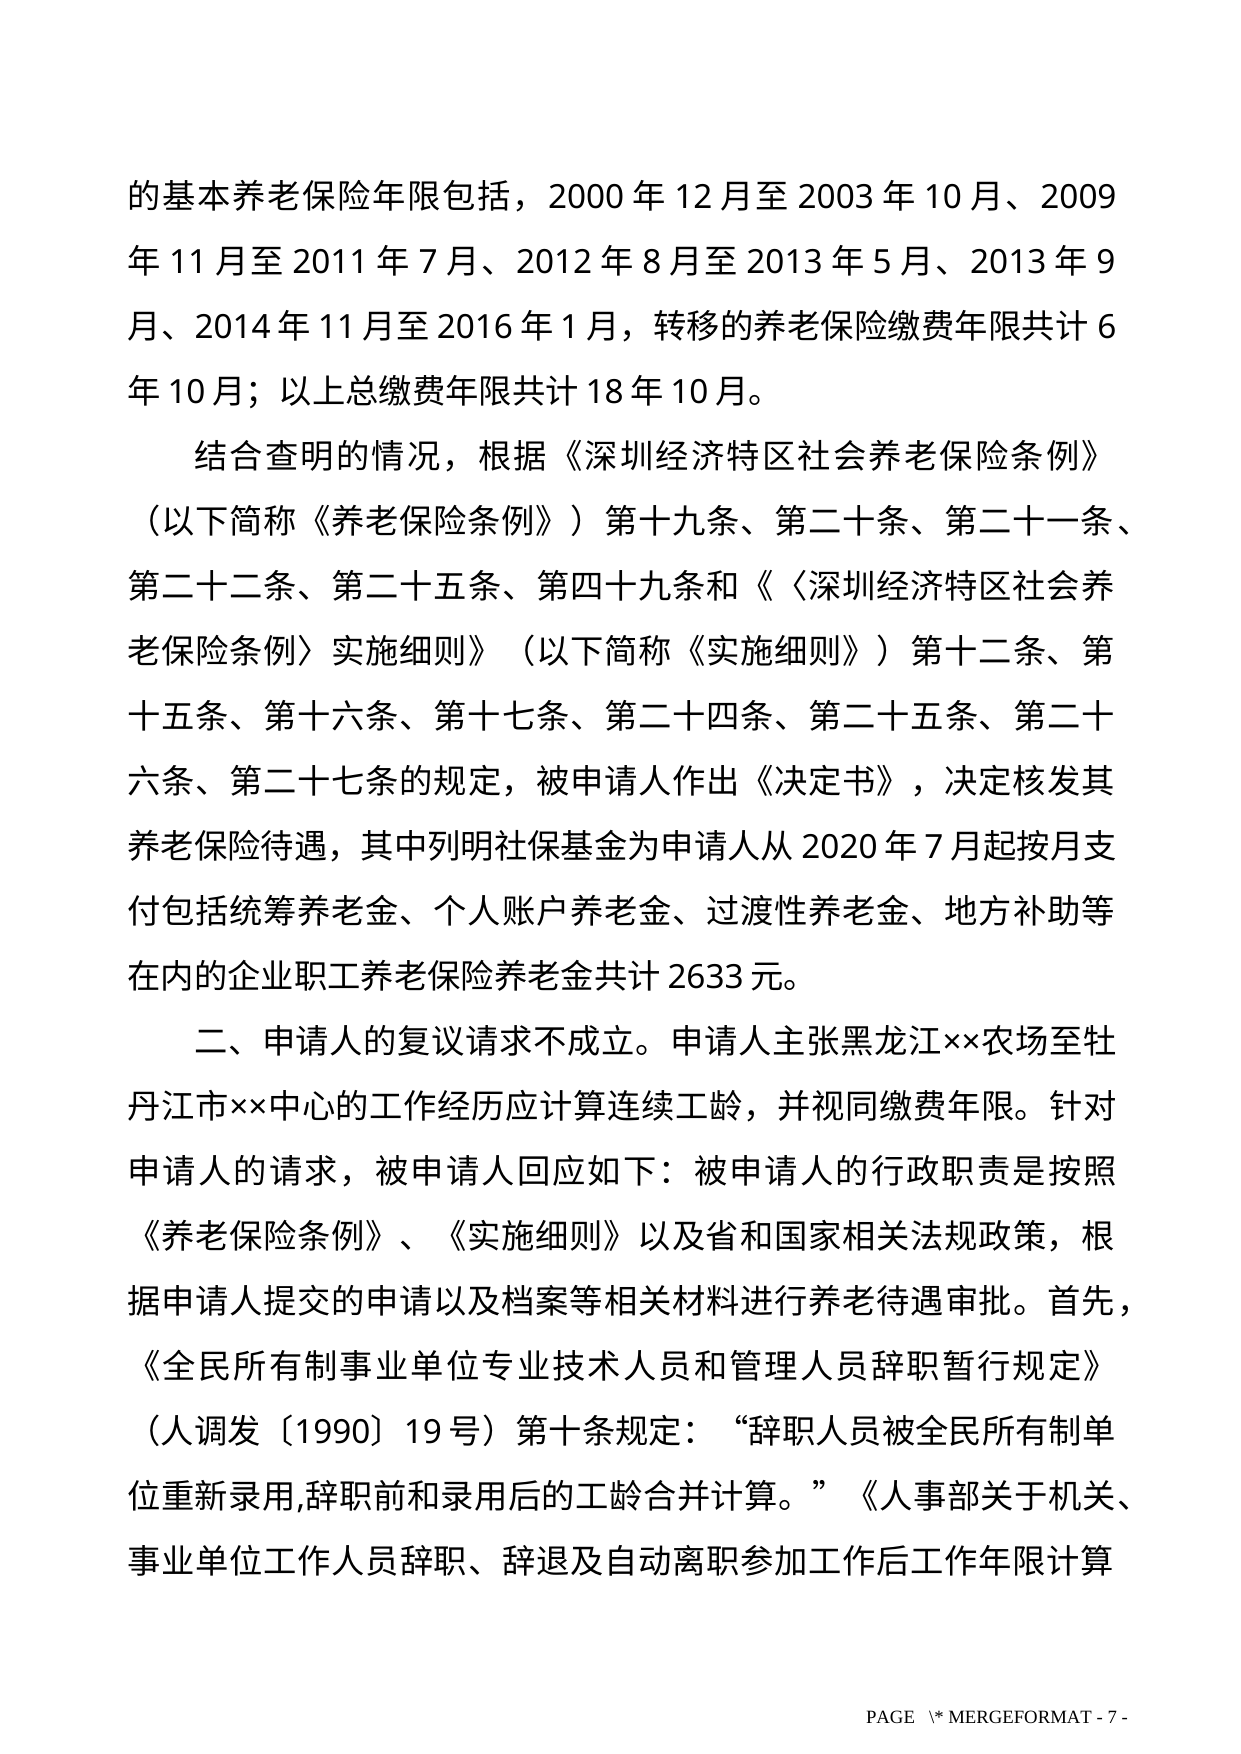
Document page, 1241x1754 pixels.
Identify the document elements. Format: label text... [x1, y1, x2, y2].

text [127, 162, 1117, 422]
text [127, 1007, 1117, 1592]
text 结合查明的情况，根据《深圳经济特区社会养老保险条例》（以下简称《养老保险条例》）第十九条、第二十条、第二十一条、第二十二条、第二十五条、第四十九条和《〈深圳经济特区社会养老保险条例〉实施细则》（以下简称《实施细则》）第十二条、第十五条、第十六条、第十七条、第二十四条、第二十五条、第二十六条、第二十七条的规定，被申请人作出《决定书》，决定核发其养老保险待遇，其中列明社保基金为申请人从2020年7月起按月支付包括统筹养老金、个人账户养老金、过渡性养老金、地方补助等在内的企业职工养老保险养老金共计2633元。 [127, 422, 1117, 1007]
